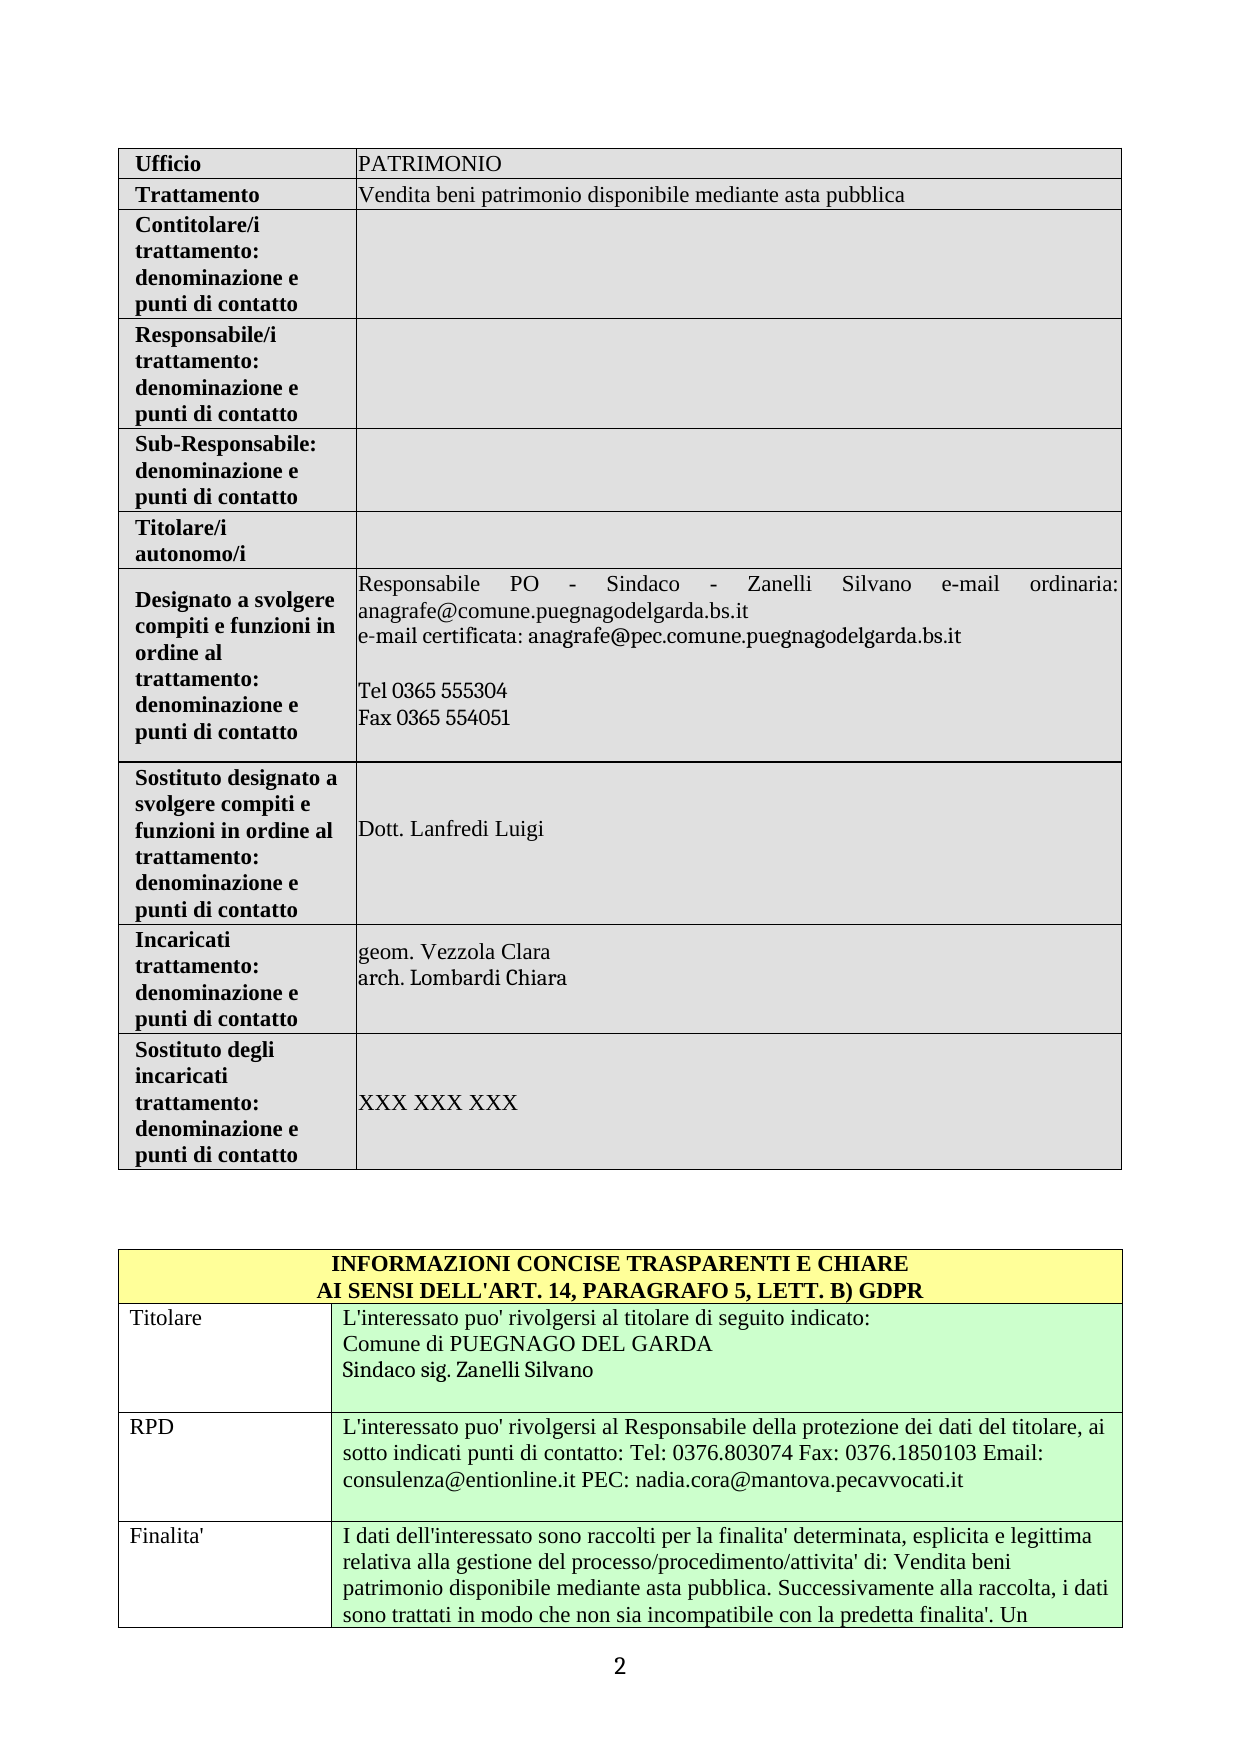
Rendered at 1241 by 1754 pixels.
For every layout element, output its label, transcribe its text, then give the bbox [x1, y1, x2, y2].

table_cell [357, 429, 1121, 511]
table_cell [357, 319, 1121, 428]
table_cell Contitolare/i trattamento: denominazione e punti di contatto [119, 210, 356, 318]
table_cell Trattamento [119, 179, 356, 209]
table_cell geom. Vezzola Clara arch. Lombardi Chiara [357, 925, 1121, 1033]
table_cell Vendita beni patrimonio disponibile mediante asta pubblica [357, 179, 1121, 209]
table_cell Incaricati trattamento: denominazione e punti di contatto [119, 925, 356, 1033]
table_cell Sostituto designato a svolgere compiti e funzioni in ordine al trattamento: denominazione e punti di contatto [119, 763, 356, 924]
table_cell L'interessato puo' rivolgersi al titolare di seguito indicato: Comune di PUEGNAGO DEL GARDA Sindaco sig. Zanelli Silvano [332, 1304, 1122, 1412]
table_cell L'interessato puo' rivolgersi al Responsabile della protezione dei dati del titolare, ai sotto indicati punti di contatto: Tel: 0376.803074 Fax: 0376.1850103 Email: consulenza@entionline.it PEC: nadia.cora@mantova.pecavvocati.it [332, 1413, 1122, 1521]
table_cell Titolare [119, 1304, 331, 1412]
table_cell Finalita' [119, 1522, 331, 1627]
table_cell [332, 1522, 1122, 1627]
table_cell Sostituto degli incaricati trattamento: denominazione e punti di contatto [119, 1034, 356, 1169]
table_cell [357, 210, 1121, 318]
table_cell PATRIMONIO [357, 149, 1121, 178]
table_cell [357, 512, 1121, 568]
table_cell Sub-Responsabile: denominazione e punti di contatto [119, 429, 356, 511]
table_cell XXX XXX XXX [357, 1034, 1121, 1169]
table_cell Responsabile PO - Sindaco - Zanelli Silvano e-mail ordinaria: anagrafe@comune.puegnagodelgarda.bs.it e-mail certificata: anagrafe@pec.comune.puegnagodelgarda.bs.it Tel 0365 555304 Fax 0365 554051 [357, 569, 1121, 761]
table_cell Responsabile/i trattamento: denominazione e punti di contatto [119, 319, 356, 428]
table_cell Designato a svolgere compiti e funzioni in ordine al trattamento: denominazione e punti di contatto [119, 569, 356, 761]
table_cell Titolare/i autonomo/i [119, 512, 356, 568]
table_cell Dott. Lanfredi Luigi [357, 763, 1121, 924]
table_cell Ufficio [119, 149, 356, 178]
table_header INFORMAZIONI CONCISE TRASPARENTI E CHIARE AI SENSI DELL'ART. 14, PARAGRAFO 5, LETT. B) GDPR [119, 1250, 1122, 1303]
table_cell RPD [119, 1413, 331, 1521]
